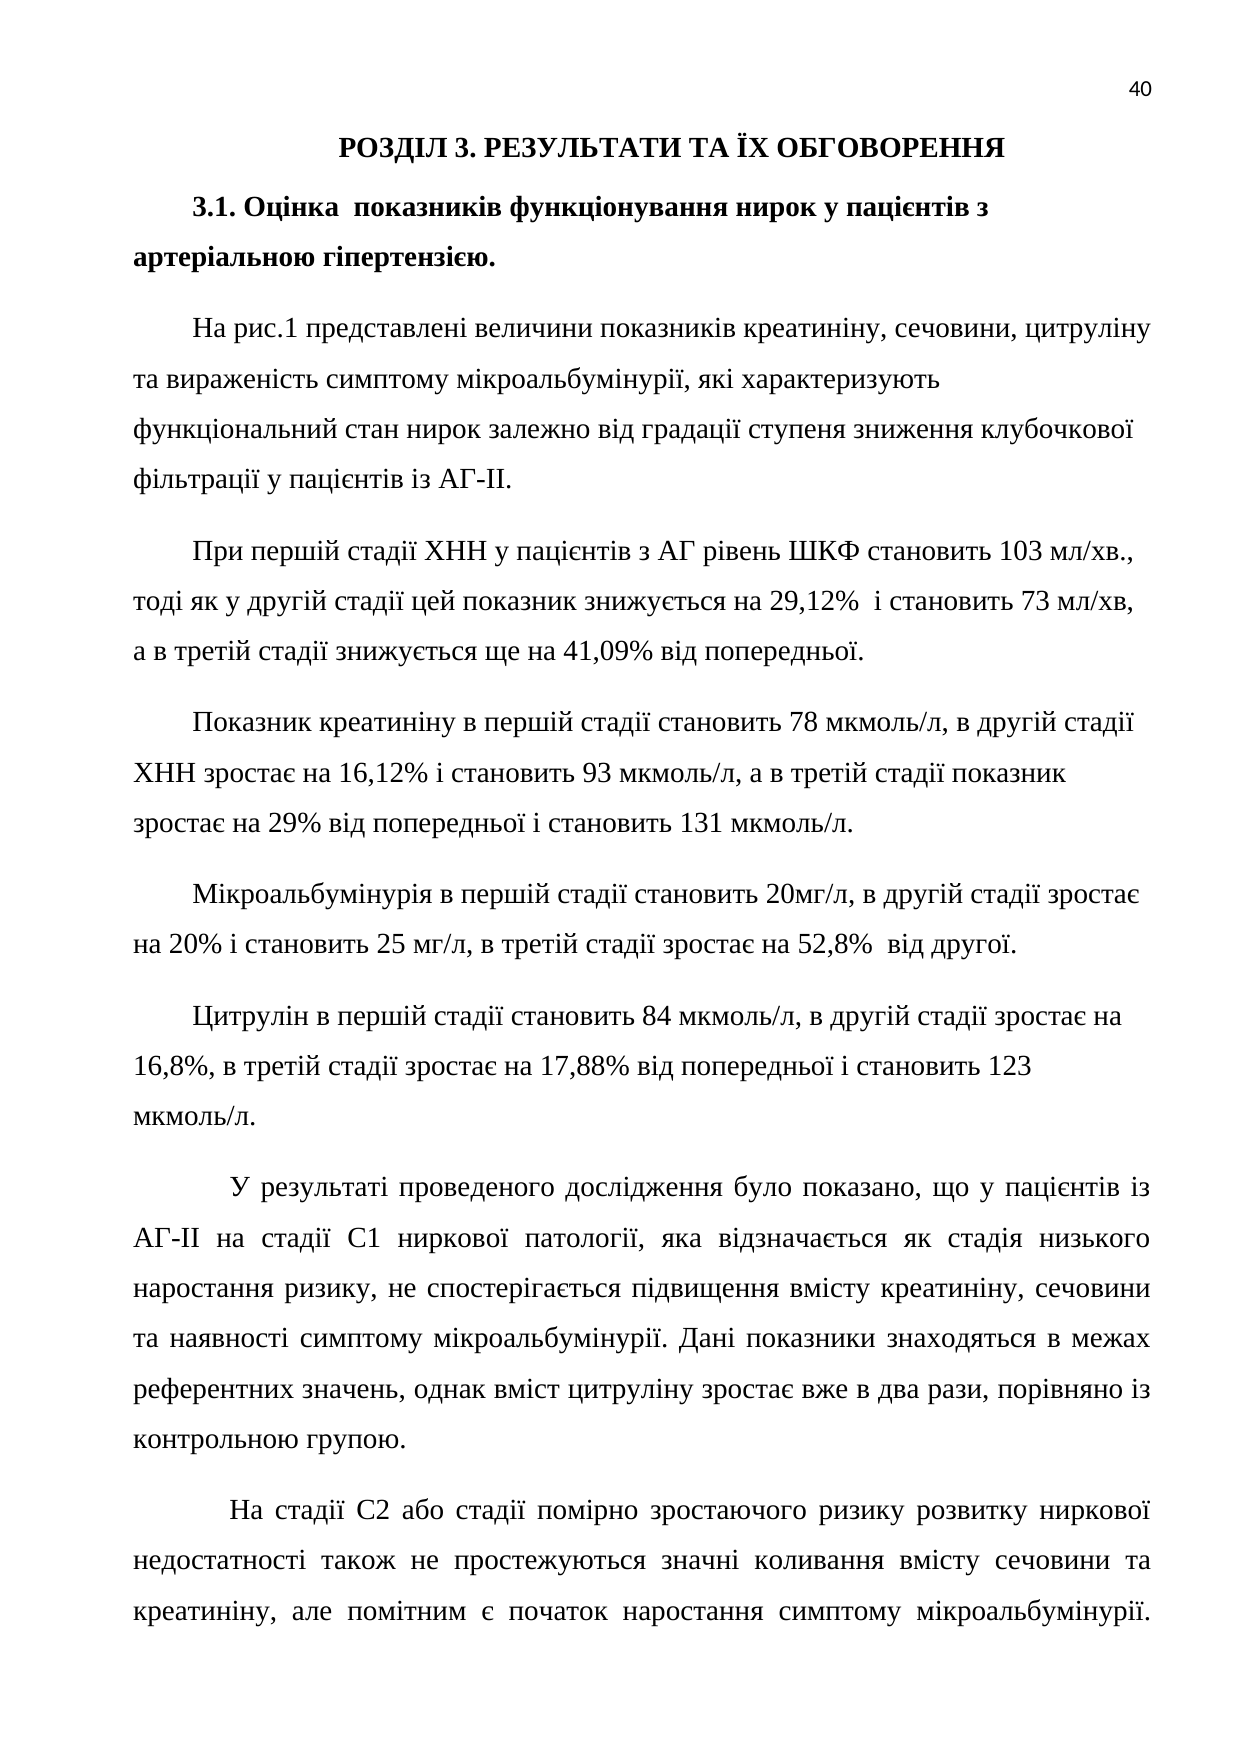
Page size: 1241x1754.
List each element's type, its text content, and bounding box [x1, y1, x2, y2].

text У результаті проведеного дослідження було показано, що у пацієнтів із АГ-ІІ на стадії С1 ниркової патології, яка відзначається як стадія низького наростання ризику, не спостерігається підвищення вмісту креатиніну, сечовини та наявності симптому мікроальбумінурії. Дані показники знаходяться в межах референтних значень, однак вміст цитруліну зростає вже в два рази, порівняно із контрольною групою. [133, 1169, 1152, 1454]
text При першій стадії ХНН у пацієнтів з АГ рівень ШКФ становить 103 мл/хв., тоді як у другій стадії цей показник знижується на 29,12% і становить 73 мл/хв, а в третій стадії знижується ще на 41,09% від попередньої. [133, 533, 1152, 667]
text Показник креатиніну в першій стадії становить 78 мкмоль/л, в другій стадії ХНН зростає на 16,12% і становить 93 мкмоль/л, а в третій стадії показник зростає на 29% від попередньої і становить 131 мкмоль/л. [133, 704, 1152, 839]
text РОЗДІЛ 3. РЕЗУЛЬТАТИ ТА ЇХ ОБГОВОРЕННЯ [133, 130, 1152, 163]
text Цитрулін в першій стадії становить 84 мкмоль/л, в другій стадії зростає на 16,8%, в третій стадії зростає на 17,88% від попередньої і становить 123 мкмоль/л. [133, 998, 1152, 1132]
text На рис.1 представлені величини показників креатиніну, сечовини, цитруліну та вираженість симптому мікроальбумінурії, які характеризують функціональний стан нирок залежно від градації ступеня зниження клубочкової фільтрації у пацієнтів із АГ-ІІ. [133, 311, 1152, 495]
text 3.1. Оцінка показників функціонування нирок у пацієнтів з артеріальною гіпертензією. [133, 189, 1152, 273]
text Мікроальбумінурія в першій стадії становить 20мг/л, в другій стадії зростає на 20% і становить 25 мг/л, в третій стадії зростає на 52,8% від другої. [133, 876, 1152, 960]
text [133, 1492, 1152, 1626]
